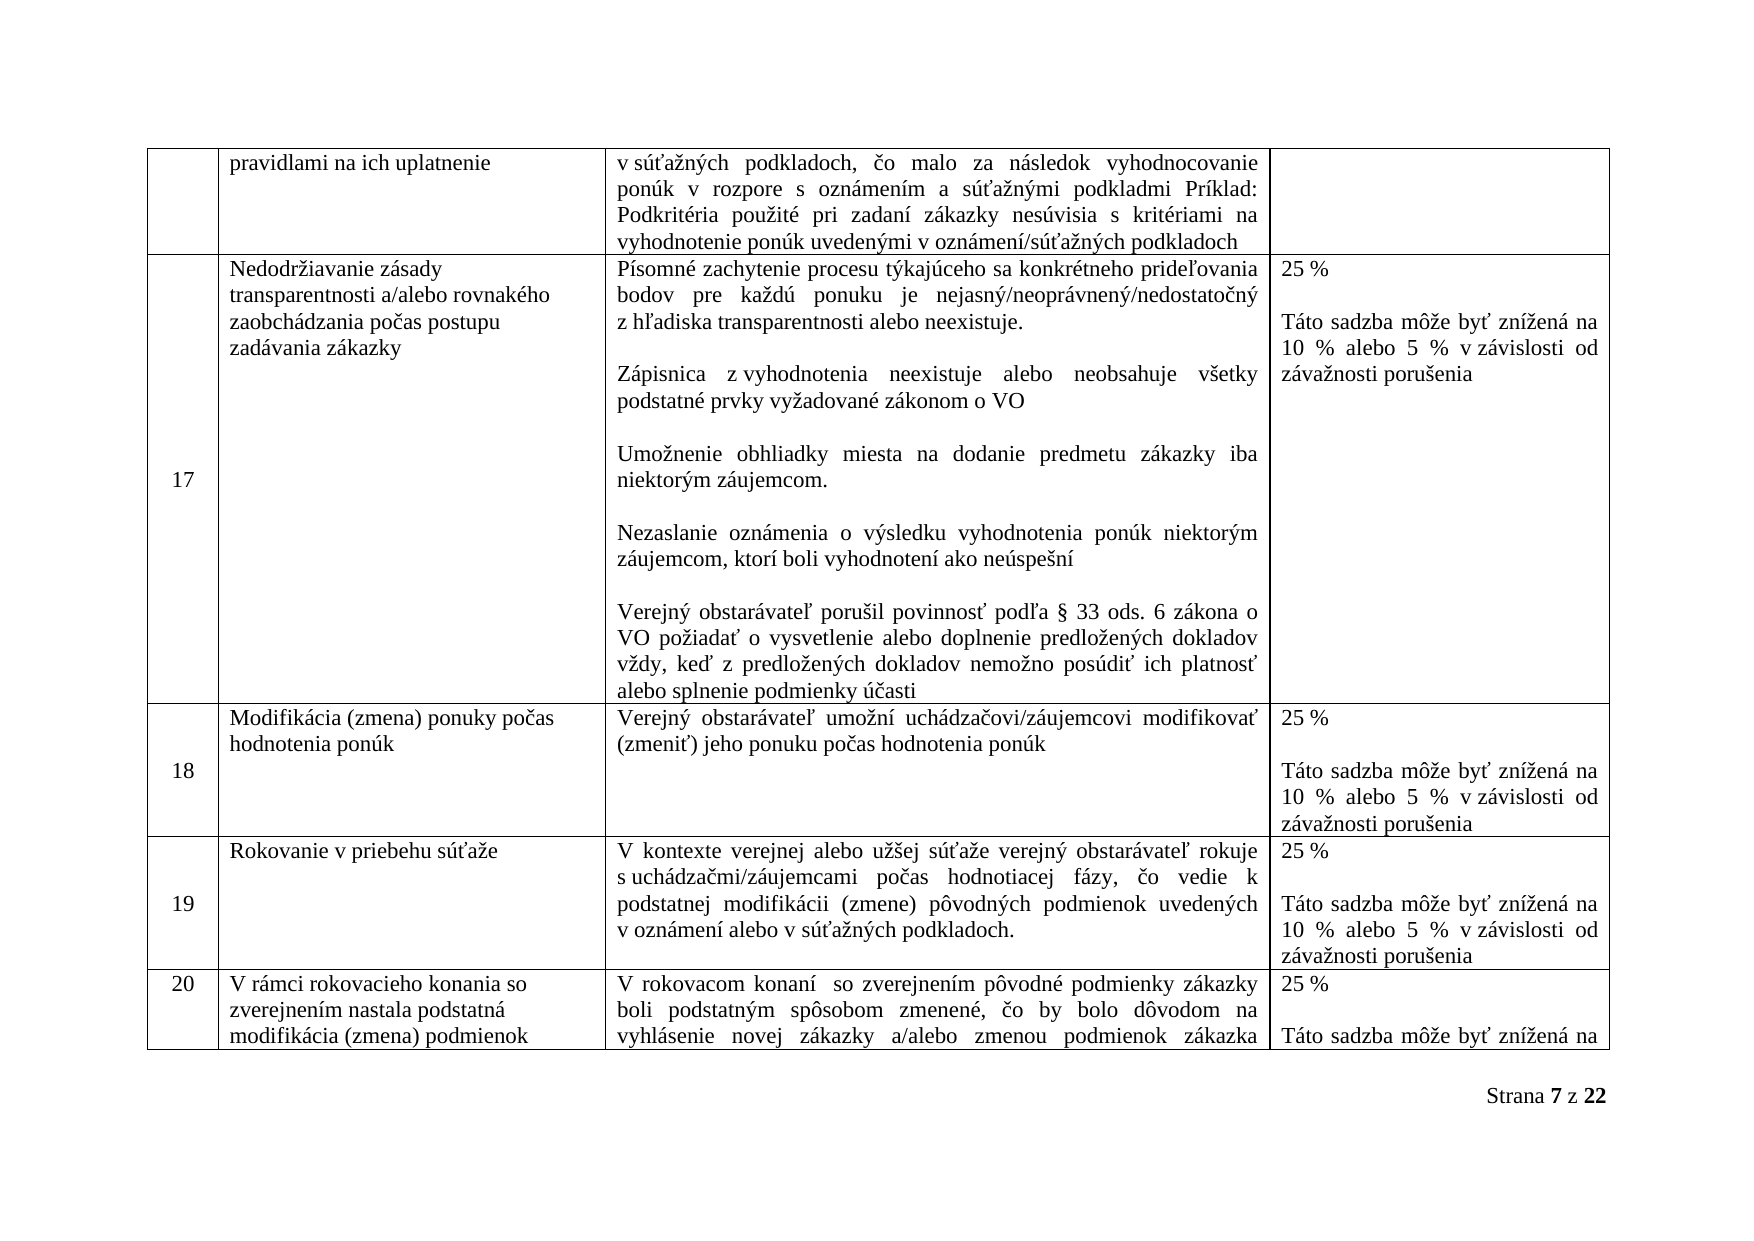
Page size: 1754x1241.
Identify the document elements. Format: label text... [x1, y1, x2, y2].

table_cell 25 % Táto sadzba môže byť znížená na 10 % alebo 5 % v závislosti od závažnosti porušenia [1271, 837, 1609, 969]
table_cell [219, 970, 605, 1049]
table_cell Verejný obstarávateľ umožní uchádzačovi/záujemcovi modifikovať (zmeniť) jeho ponuku počas hodnotenia ponúk [606, 704, 1269, 836]
table_cell 25 % Táto sadzba môže byť znížená na 10 % alebo 5 % v závislosti od závažnosti porušenia [1271, 255, 1609, 703]
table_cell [219, 149, 605, 254]
table_cell 17 [148, 255, 218, 703]
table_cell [606, 149, 1269, 254]
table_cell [1271, 970, 1609, 1049]
table_cell Nedodržiavanie zásady transparentnosti a/alebo rovnakého zaobchádzania počas postupu zadávania zákazky [219, 255, 605, 703]
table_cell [606, 970, 1269, 1049]
table_cell V kontexte verejnej alebo užšej súťaže verejný obstarávateľ rokuje s uchádzačmi/záujemcami počas hodnotiacej fázy, čo vedie k podstatnej modifikácii (zmene) pôvodných podmienok uvedených v oznámení alebo v súťažných podkladoch. [606, 837, 1269, 969]
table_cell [1271, 149, 1609, 254]
table_cell 16 [148, 149, 218, 254]
table_cell 25 % Táto sadzba môže byť znížená na 10 % alebo 5 % v závislosti od závažnosti porušenia [1271, 704, 1609, 836]
table_cell 19 [148, 837, 218, 969]
table_cell Modifikácia (zmena) ponuky počas hodnotenia ponúk [219, 704, 605, 836]
table_cell Rokovanie v priebehu súťaže [219, 837, 605, 969]
table_cell Písomné zachytenie procesu týkajúceho sa konkrétneho prideľovania bodov pre každú ponuku je nejasný/neoprávnený/nedostatočný z hľadiska transparentnosti alebo neexistuje. Zápisnica z vyhodnotenia neexistuje alebo neobsahuje všetky podstatné prvky vyžadované zákonom o VO Umožnenie obhliadky miesta na dodanie predmetu zákazky iba niektorým záujemcom. Nezaslanie oznámenia o výsledku vyhodnotenia ponúk niektorým záujemcom, ktorí boli vyhodnotení ako neúspešní Verejný obstarávateľ porušil povinnosť podľa § 33 ods. 6 zákona o VO požiadať o vysvetlenie alebo doplnenie predložených dokladov vždy, keď z predložených dokladov nemožno posúdiť ich platnosť alebo splnenie podmienky účasti [606, 255, 1269, 703]
table_cell 18 [148, 704, 218, 836]
table_cell 20 [148, 970, 218, 1049]
